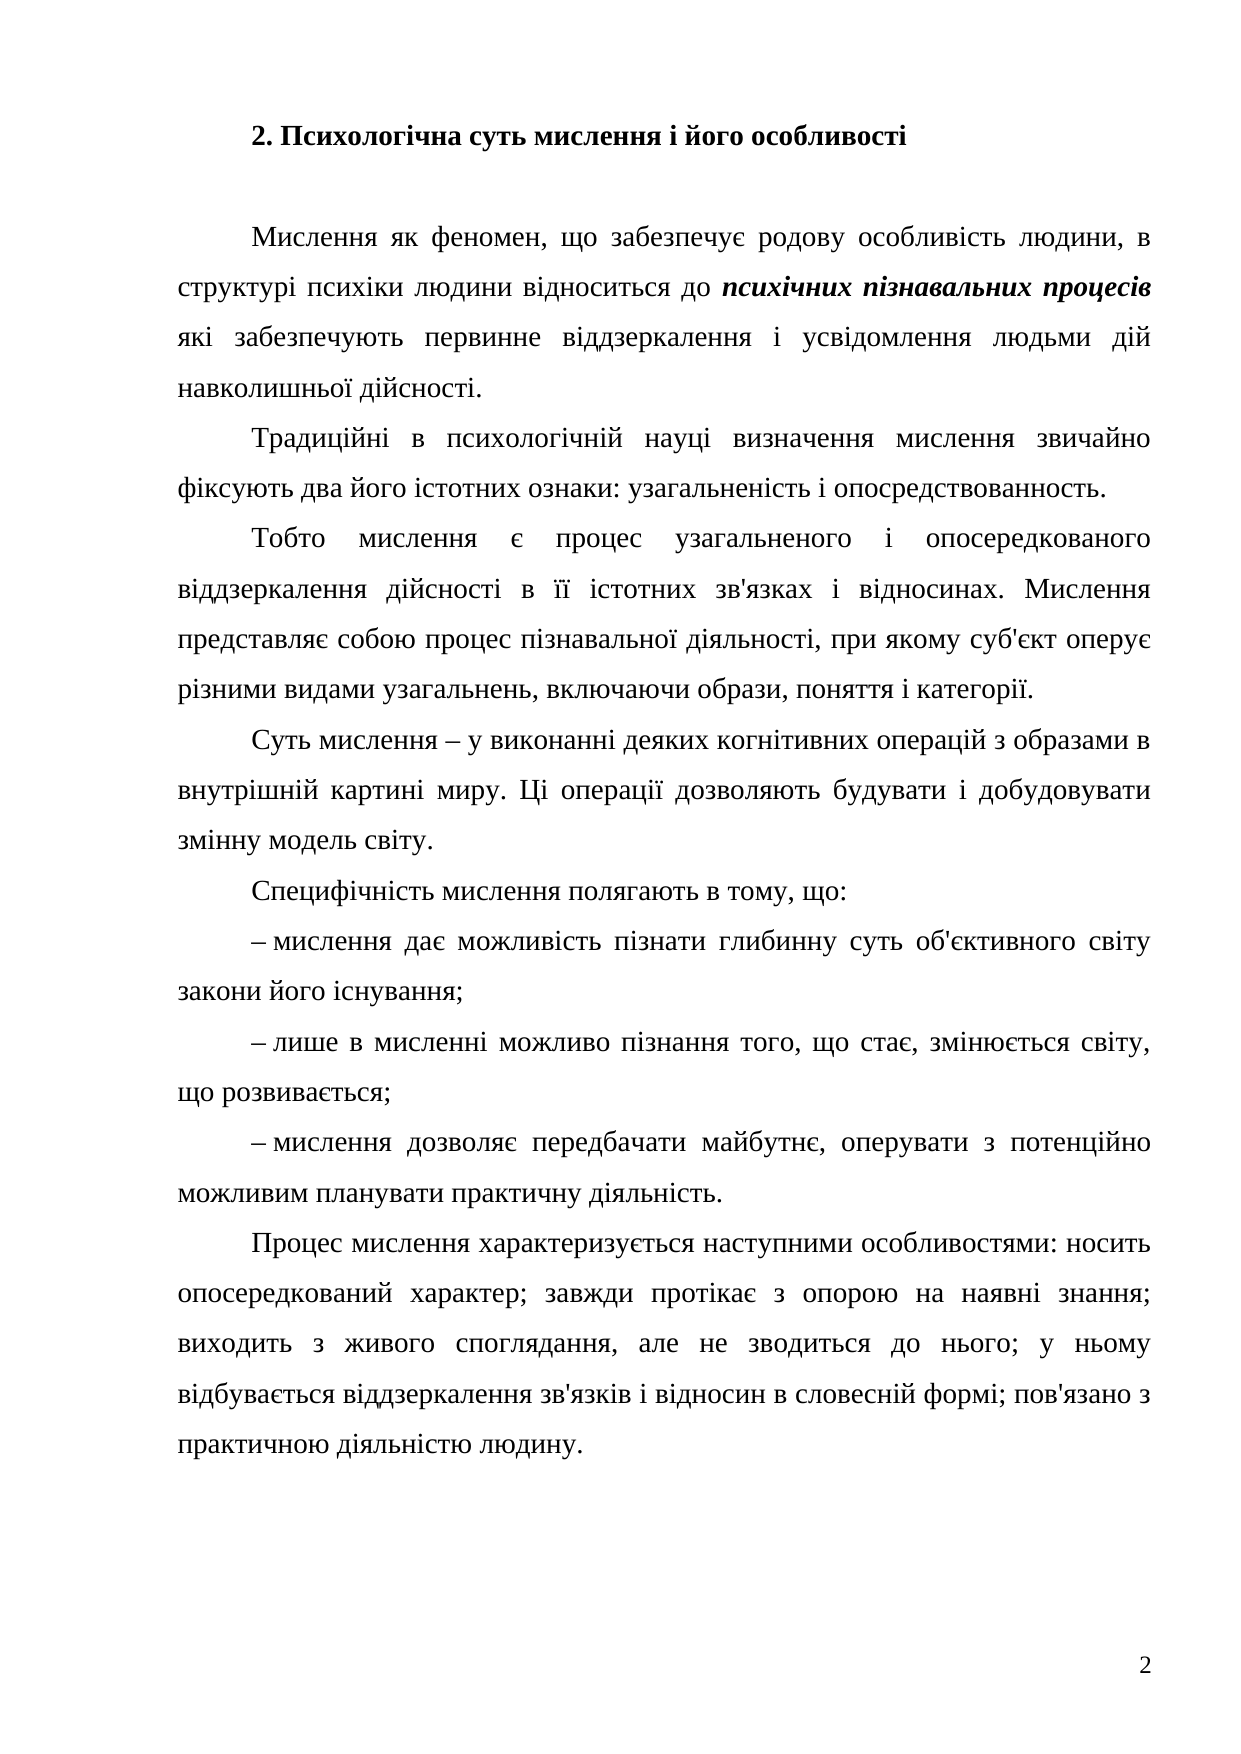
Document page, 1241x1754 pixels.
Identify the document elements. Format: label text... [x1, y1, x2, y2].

text Процес мислення характеризується наступними особливостями: носить опосередкований характер; завжди протікає з опорою на наявні знання; виходить з живого споглядання, але не зводиться до нього; у ньому відбувається віддзеркалення зв'язків і відносин в словесній формі; пов'язано з практичною діяльністю людину. [177, 1225, 1152, 1460]
text Мислення як феномен, що забезпечує родову особливість людини, в структурі психіки людини відноситься до психічних пізнавальних процесів які забезпечують первинне віддзеркалення і усвідомлення людьми дій навколишньої дійсності. [177, 219, 1152, 403]
text – мислення дає можливість пізнати глибинну суть об'єктивного світу закони його існування; [177, 923, 1152, 1007]
text 2. Психологічна суть мислення і його особливості [177, 118, 1152, 152]
text Суть мислення – у виконанні деяких когнітивних операцій з образами в внутрішній картині миру. Ці операції дозволяють будувати і добудовувати змінну модель світу. [177, 722, 1152, 856]
text – лише в мисленні можливо пізнання того, що стає, змінюється світу, що розвивається; [177, 1024, 1152, 1108]
text Специфічність мислення полягають в тому, що: [177, 873, 1152, 906]
text Тобто мислення є процес узагальненого і опосередкованого віддзеркалення дійсності в її істотних зв'язках і відносинах. Мислення представляє собою процес пізнавальної діяльності, при якому суб'єкт оперує різними видами узагальнень, включаючи образи, поняття і категорії. [177, 521, 1152, 705]
text Традиційні в психологічній науці визначення мислення звичайно фіксують два його істотних ознаки: узагальненість і опосредствованность. [177, 420, 1152, 504]
text – мислення дозволяє передбачати майбутнє, оперувати з потенційно можливим планувати практичну діяльність. [177, 1124, 1152, 1208]
